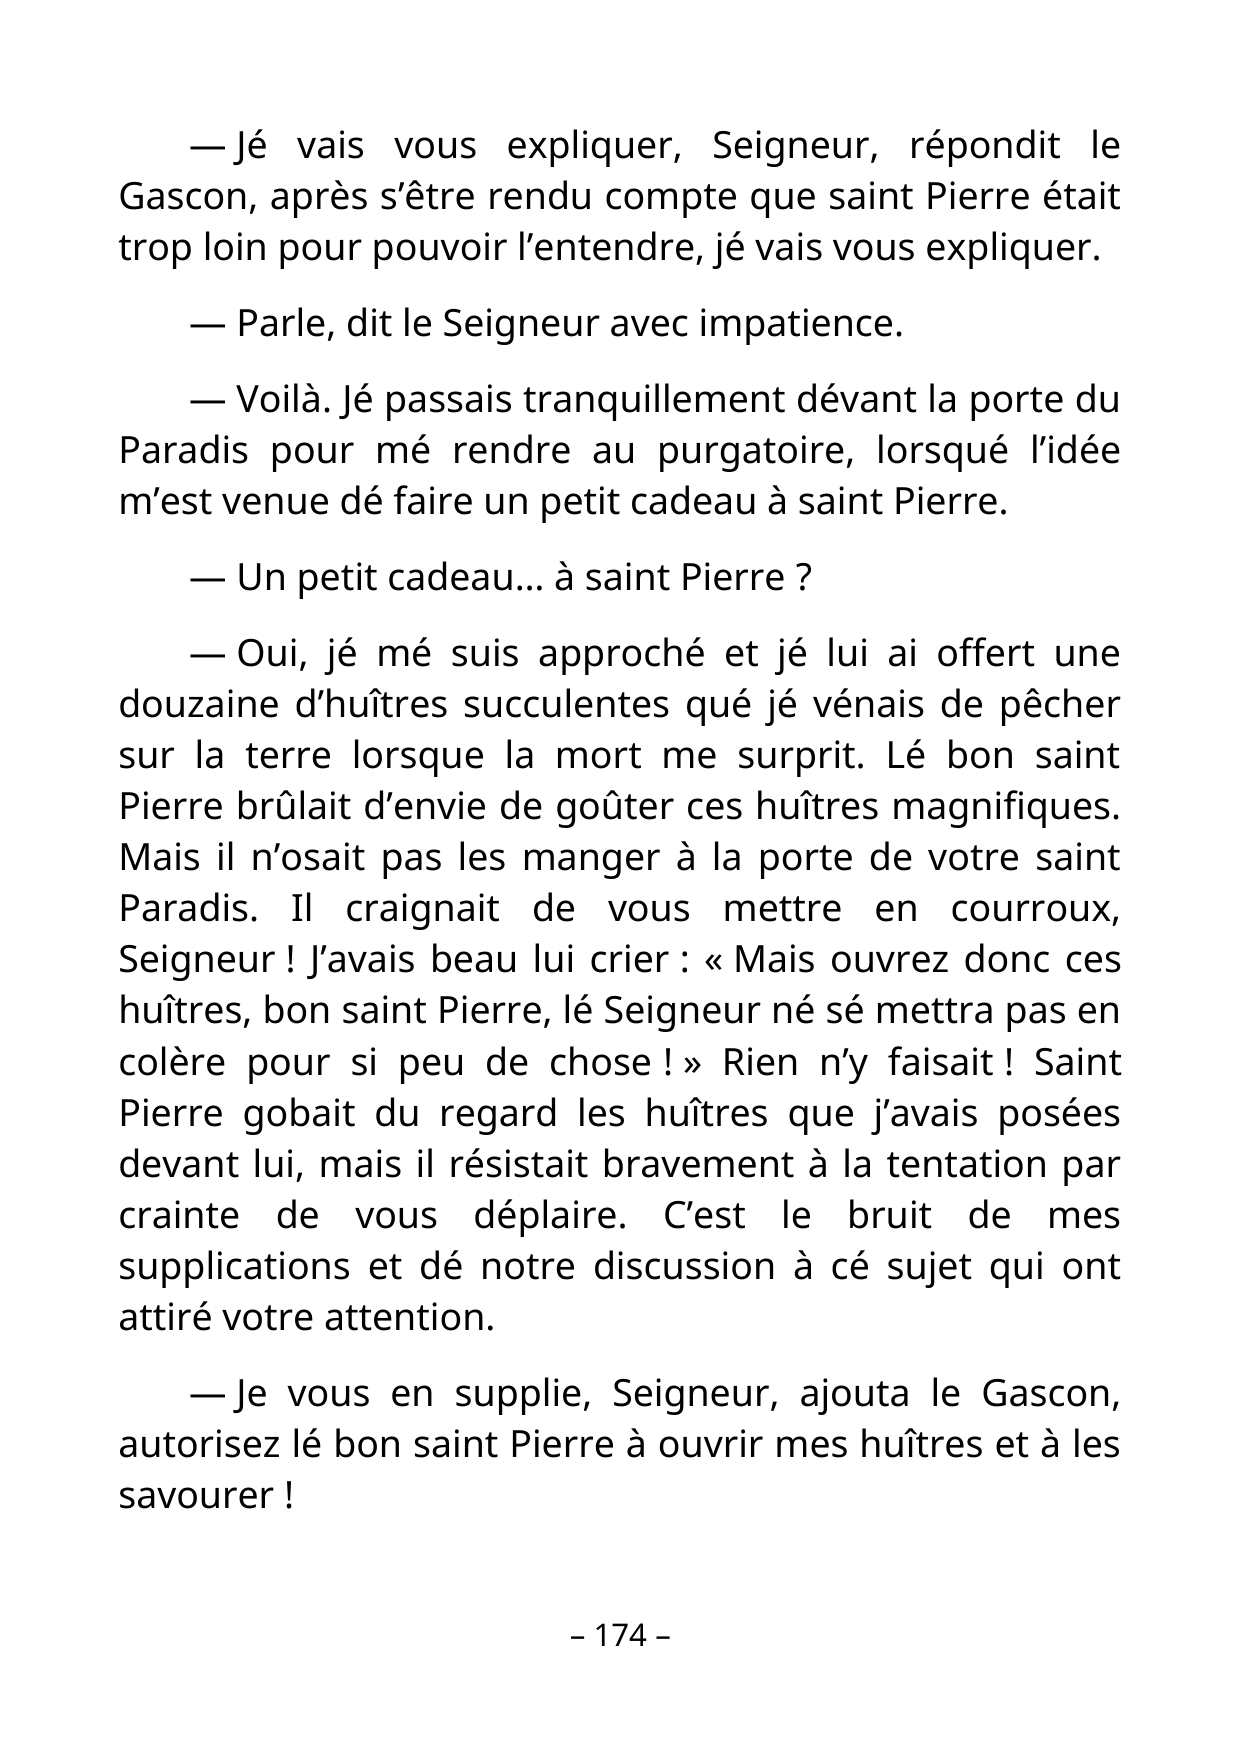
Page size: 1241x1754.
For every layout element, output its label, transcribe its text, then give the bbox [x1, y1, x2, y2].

text — Voilà. Jé passais tranquillement dévant la porte du Paradis pour mé rendre au purgatoire, lorsqué l’idée m’est venue dé faire un petit cadeau à saint Pierre. [118, 372, 1122, 525]
text — Un petit cadeau… à saint Pierre ? [118, 550, 1122, 601]
text — Je vous en supplie, Seigneur, ajouta le Gascon, autorisez lé bon saint Pierre à ouvrir mes huîtres et à les savourer ! [118, 1366, 1122, 1519]
text — Parle, dit le Seigneur avec impatience. [118, 296, 1122, 347]
text — Jé vais vous expliquer, Seigneur, répondit le Gascon, après s’être rendu compte que saint Pierre était trop loin pour pouvoir l’entendre, jé vais vous expliquer. [118, 118, 1122, 271]
text — Oui, jé mé suis approché et jé lui ai offert une douzaine d’huîtres succulentes qué jé vénais de pêcher sur la terre lorsque la mort me surprit. Lé bon saint Pierre brûlait d’envie de goûter ces huîtres magnifiques. Mais il n’osait pas les manger à la porte de votre saint Paradis. Il craignait de vous mettre en courroux, Seigneur ! J’avais beau lui crier : « Mais ouvrez donc ces huîtres, bon saint Pierre, lé Seigneur né sé mettra pas en colère pour si peu de chose ! » Rien n’y faisait ! Saint Pierre gobait du regard les huîtres que j’avais posées devant lui, mais il résistait bravement à la tentation par crainte de vous déplaire. C’est le bruit de mes supplications et dé notre discussion à cé sujet qui ont attiré votre attention. [118, 626, 1122, 1341]
